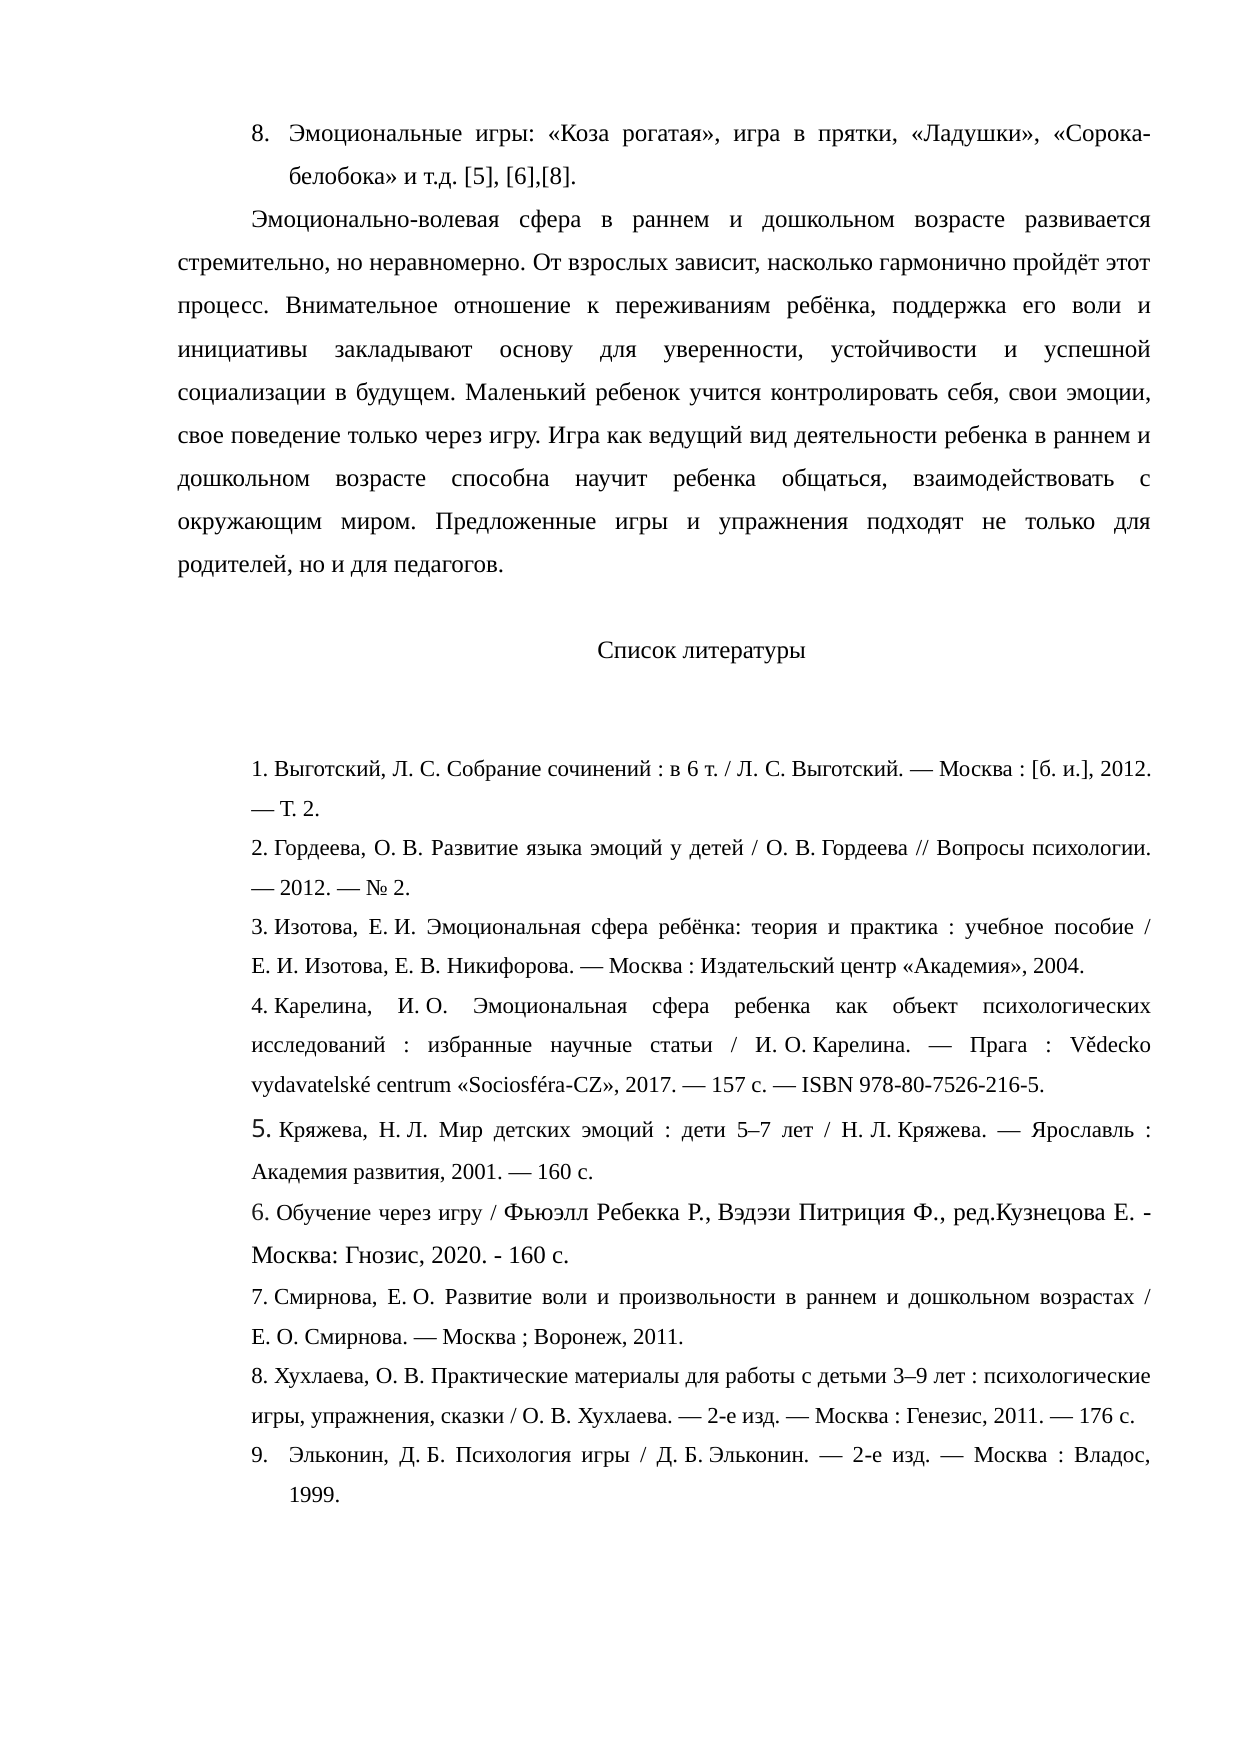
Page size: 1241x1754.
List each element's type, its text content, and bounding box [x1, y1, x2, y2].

list Смирнова, Е. О. Развитие воли и произвольности в раннем и дошкольном возрастах / Е. О. Смирнова. — Москва ; Воронеж, 2011. [251, 1283, 1152, 1349]
text Эмоционально‑волевая сфера в раннем и дошкольном возрасте развивается стремительно, но неравномерно. От взрослых зависит, насколько гармонично пройдёт этот процесс. Внимательное отношение к переживаниям ребёнка, поддержка его воли и инициативы закладывают основу для уверенности, устойчивости и успешной социализации в будущем. Маленький ребенок учится контролировать себя, свои эмоции, свое поведение только через игру. Игра как ведущий вид деятельности ребенка в раннем и дошкольном возрасте способна научит ребенка общаться, взаимодействовать с окружающим миром. Предложенные игры и упражнения подходят не только для родителей, но и для педагогов. [177, 204, 1152, 578]
list Эмоциональные игры: «Коза рогатая», игра в прятки, «Ладушки», «Сорока-белобока» и т.д. [5], [6],[8]. [251, 118, 1152, 190]
list Хухлаева, О. В. Практические материалы для работы с детьми 3–9 лет : психологические игры, упражнения, сказки / О. В. Хухлаева. — 2‑е изд. — Москва : Генезис, 2011. — 176 с. [251, 1362, 1152, 1428]
list Выготский, Л. С. Собрание сочинений : в 6 т. / Л. С. Выготский. — Москва : [б. и.], 2012. — Т. 2. [251, 755, 1152, 821]
list Кряжева, Н. Л. Мир детских эмоций : дети 5–7 лет / Н. Л. Кряжева. — Ярославль : Академия развития, 2001. — 160 с. [251, 1111, 1152, 1184]
list Изотова, Е. И. Эмоциональная сфера ребёнка: теория и практика : учебное пособие / Е. И. Изотова, Е. В. Никифорова. — Москва : Издательский центр «Академия», 2004. [251, 913, 1152, 979]
list Карелина, И. О. Эмоциональная сфера ребенка как объект психологических исследований : избранные научные статьи / И. О. Карелина. — Прага : Vědecko vydavatelské centrum «Sociosféra‑CZ», 2017. — 157 с. — ISBN 978‑80‑7526‑216‑5. [251, 992, 1152, 1097]
list Эльконин, Д. Б. Психология игры / Д. Б. Эльконин. — 2‑е изд. — Москва : Владос, 1999. [251, 1441, 1152, 1507]
list Гордеева, О. В. Развитие языка эмоций у детей / О. В. Гордеева // Вопросы психологии. — 2012. — № 2. [251, 834, 1152, 900]
text Список литературы [177, 636, 1152, 664]
list Обучение через игру / Фьюэлл Ребекка Р., Вэдэзи Питриция Ф., ред.Кузнецова Е. - Москва: Гнозис, 2020. - 160 с. [251, 1197, 1152, 1269]
